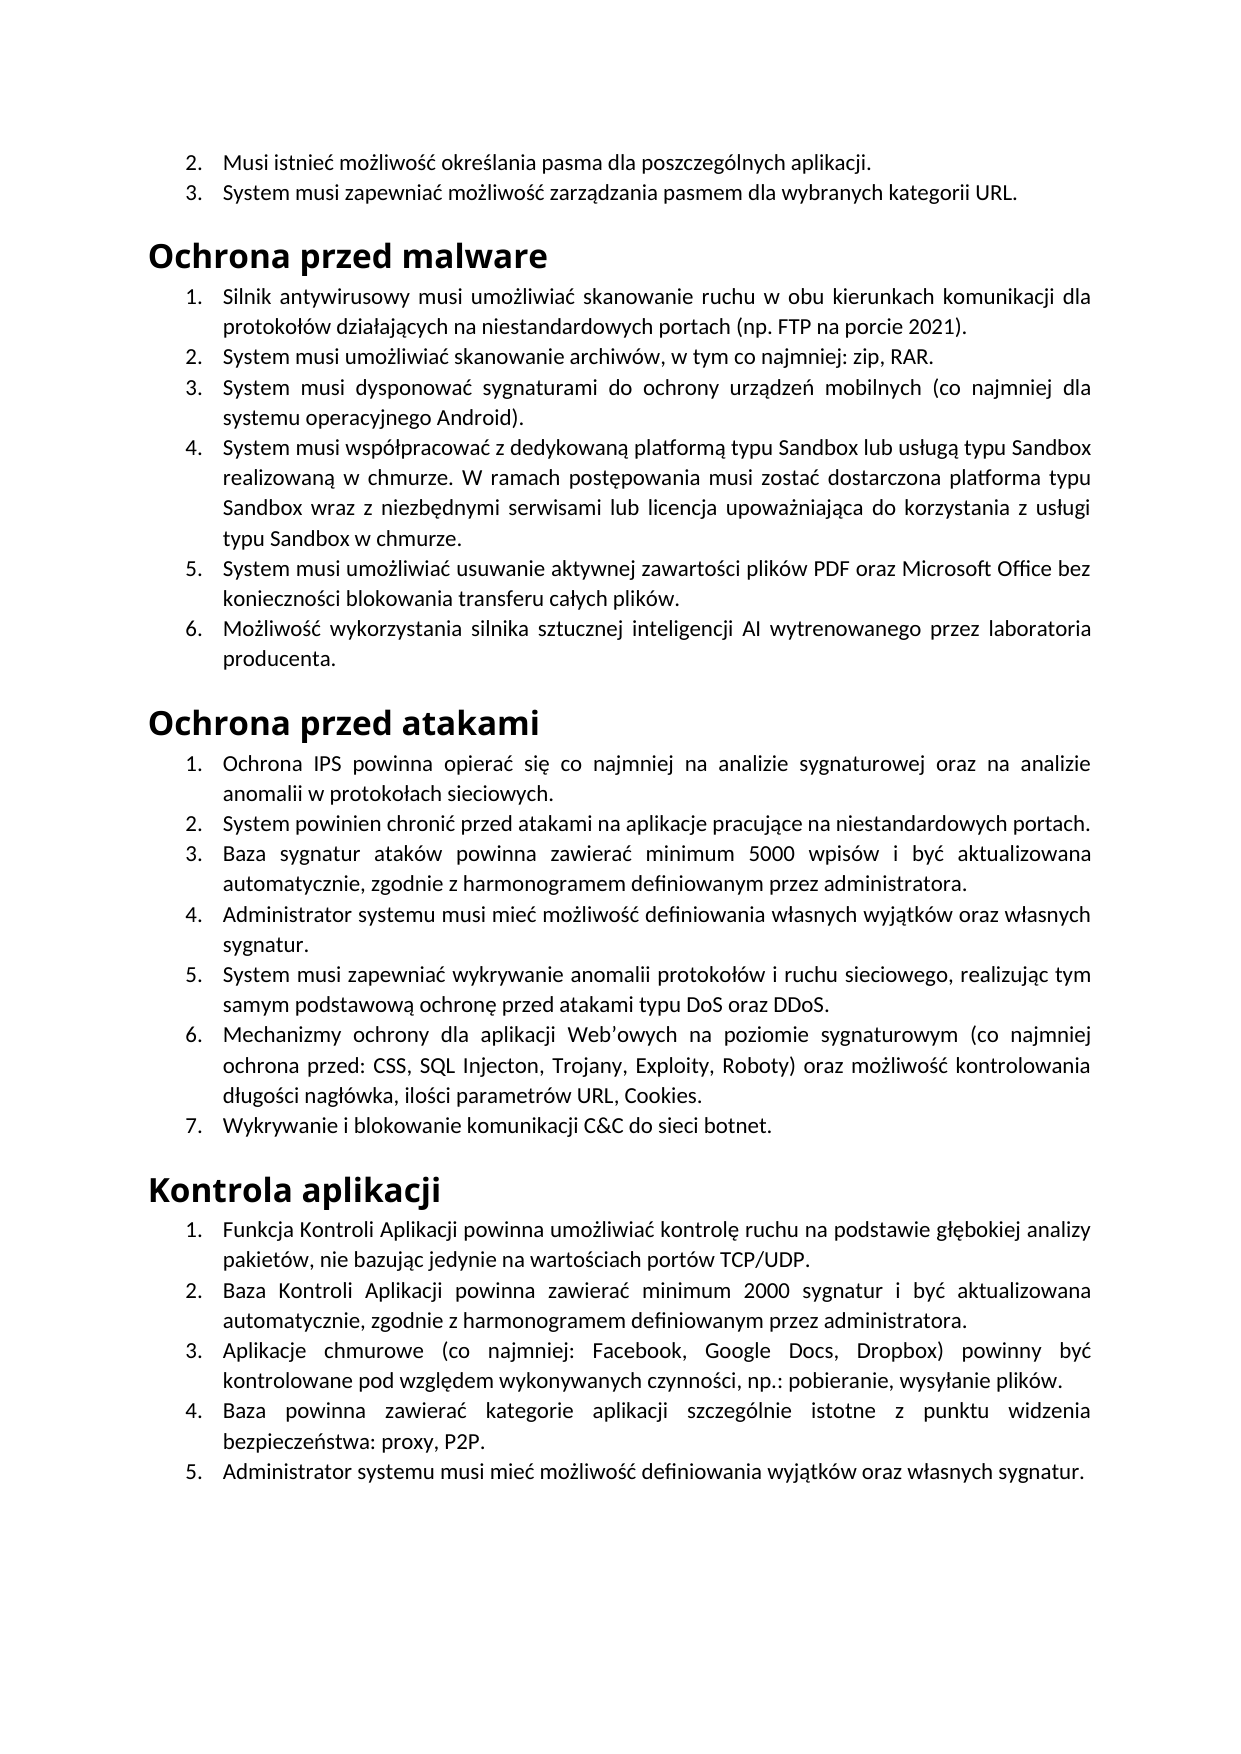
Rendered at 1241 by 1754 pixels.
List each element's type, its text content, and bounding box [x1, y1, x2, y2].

subtitle Ochrona przed atakami [148, 700, 1093, 745]
list Ochrona IPS powinna opierać się co najmniej na analizie sygnaturowej oraz na analizie anomalii w protokołach sieciowych. [185, 749, 1093, 807]
list System musi umożliwiać skanowanie archiwów, w tym co najmniej: zip, RAR. [185, 342, 1093, 370]
list System musi zapewniać wykrywanie anomalii protokołów i ruchu sieciowego, realizując tym samym podstawową ochronę przed atakami typu DoS oraz DDoS. [185, 960, 1093, 1018]
list Baza powinna zawierać kategorie aplikacji szczególnie istotne z punktu widzenia bezpieczeństwa: proxy, P2P. [185, 1397, 1093, 1455]
list Mechanizmy ochrony dla aplikacji Web’owych na poziomie sygnaturowym (co najmniej ochrona przed: CSS, SQL Injecton, Trojany, Exploity, Roboty) oraz możliwość kontrolowania długości nagłówka, ilości parametrów URL, Cookies. [185, 1021, 1093, 1109]
list Baza Kontroli Aplikacji powinna zawierać minimum 2000 sygnatur i być aktualizowana automatycznie, zgodnie z harmonogramem definiowanym przez administratora. [185, 1276, 1093, 1334]
list Silnik antywirusowy musi umożliwiać skanowanie ruchu w obu kierunkach komunikacji dla protokołów działających na niestandardowych portach (np. FTP na porcie 2021). [185, 282, 1093, 340]
list System musi zapewniać możliwość zarządzania pasmem dla wybranych kategorii URL. [185, 178, 1093, 206]
list Wykrywanie i blokowanie komunikacji C&C do sieci botnet. [185, 1111, 1093, 1139]
list System musi współpracować z dedykowaną platformą typu Sandbox lub usługą typu Sandbox realizowaną w chmurze. W ramach postępowania musi zostać dostarczona platforma typu Sandbox wraz z niezbędnymi serwisami lub licencja upoważniająca do korzystania z usługi typu Sandbox w chmurze. [185, 433, 1093, 552]
subtitle Ochrona przed malware [148, 233, 1093, 278]
list Możliwość wykorzystania silnika sztucznej inteligencji AI wytrenowanego przez laboratoria producenta. [185, 614, 1093, 672]
list Musi istnieć możliwość określania pasma dla poszczególnych aplikacji. [185, 148, 1093, 176]
subtitle Kontrola aplikacji [148, 1166, 1093, 1212]
list System musi umożliwiać usuwanie aktywnej zawartości plików PDF oraz Microsoft Office bez konieczności blokowania transferu całych plików. [185, 554, 1093, 612]
list Baza sygnatur ataków powinna zawierać minimum 5000 wpisów i być aktualizowana automatycznie, zgodnie z harmonogramem definiowanym przez administratora. [185, 839, 1093, 897]
list Administrator systemu musi mieć możliwość definiowania własnych wyjątków oraz własnych sygnatur. [185, 900, 1093, 958]
list System musi dysponować sygnaturami do ochrony urządzeń mobilnych (co najmniej dla systemu operacyjnego Android). [185, 373, 1093, 431]
list Funkcja Kontroli Aplikacji powinna umożliwiać kontrolę ruchu na podstawie głębokiej analizy pakietów, nie bazując jedynie na wartościach portów TCP/UDP. [185, 1215, 1093, 1273]
list System powinien chronić przed atakami na aplikacje pracujące na niestandardowych portach. [185, 809, 1093, 837]
list Aplikacje chmurowe (co najmniej: Facebook, Google Docs, Dropbox) powinny być kontrolowane pod względem wykonywanych czynności, np.: pobieranie, wysyłanie plików. [185, 1336, 1093, 1394]
list Administrator systemu musi mieć możliwość definiowania wyjątków oraz własnych sygnatur. [185, 1457, 1093, 1485]
